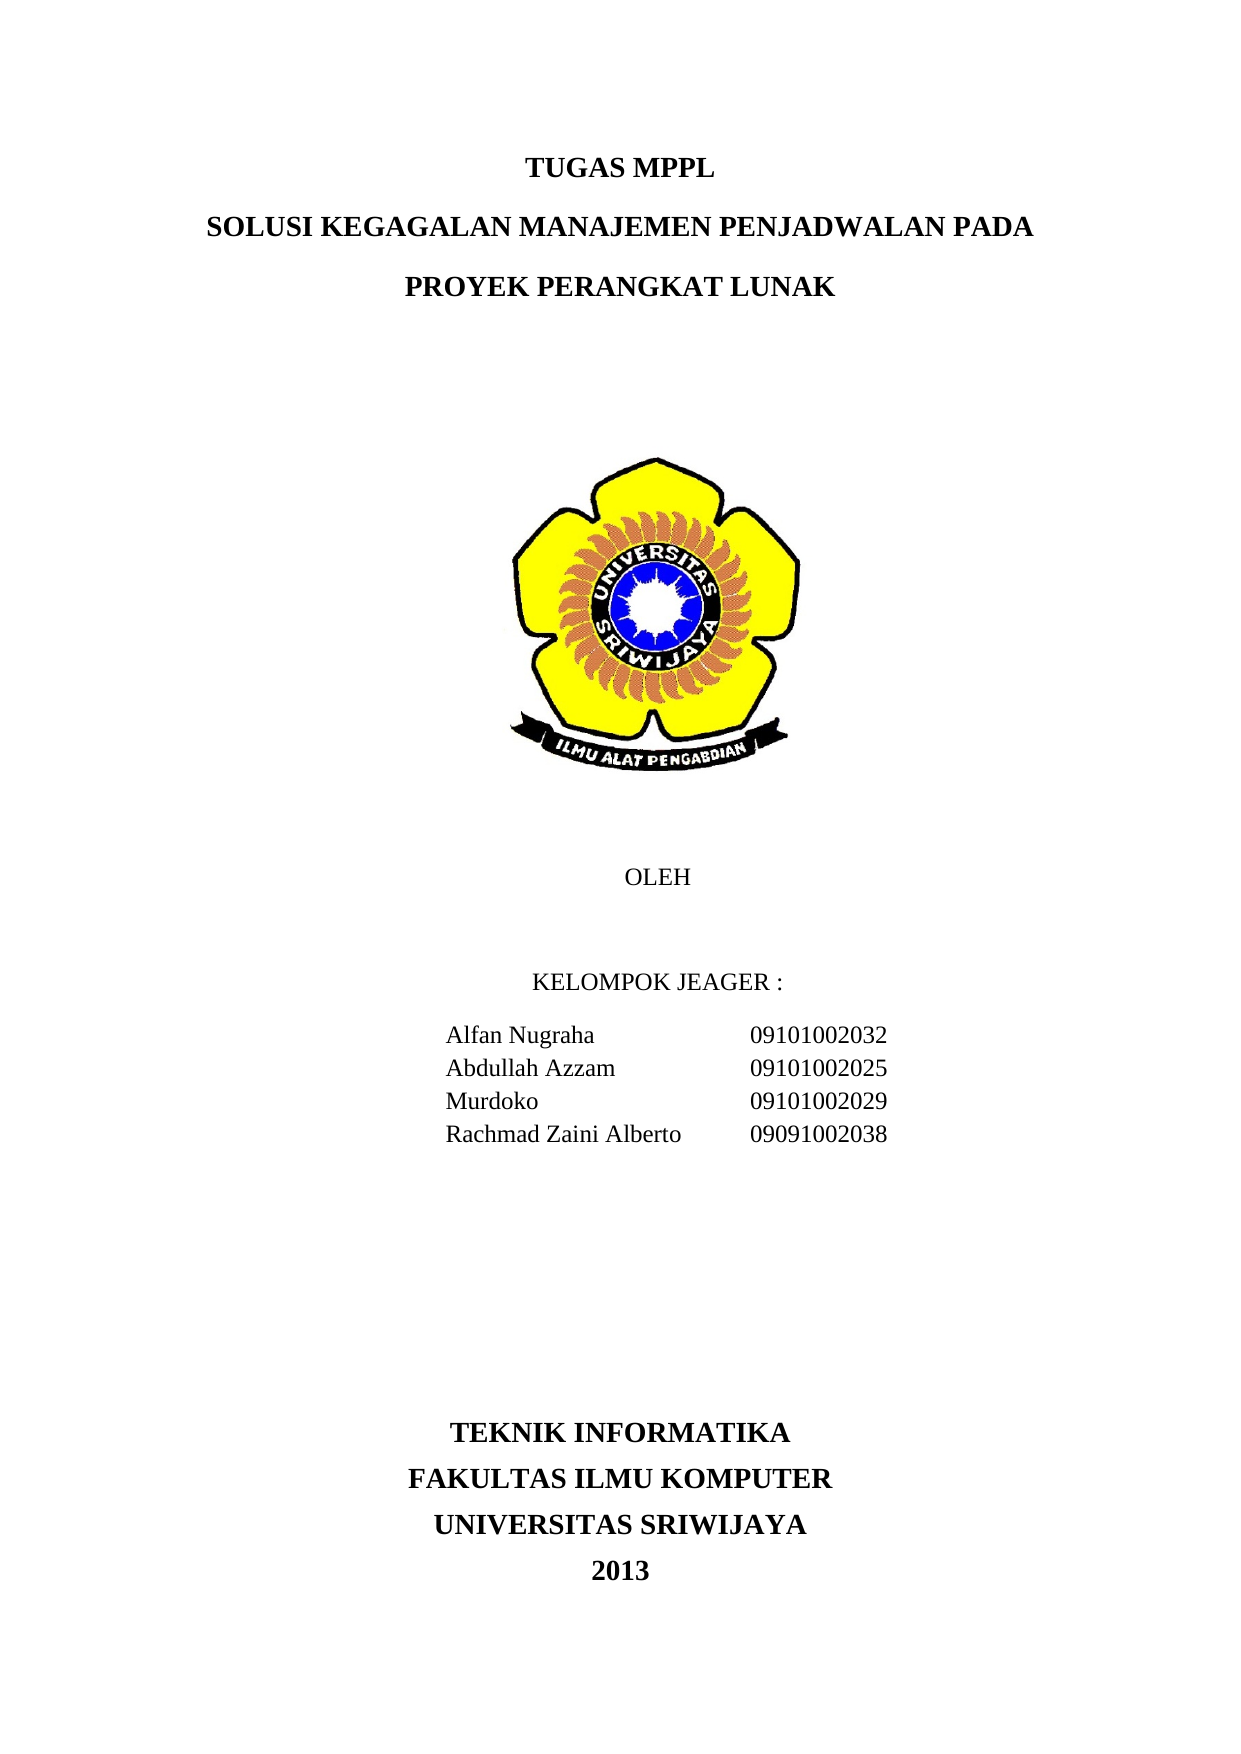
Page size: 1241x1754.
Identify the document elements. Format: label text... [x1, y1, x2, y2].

picture [491, 446, 824, 786]
text Alfan Nugraha 09101002032 [445, 1020, 1090, 1049]
text SOLUSI KEGAGALAN MANAJEMEN PENJADWALAN PADA [150, 209, 1090, 243]
text Murdoko 09101002029 [445, 1086, 1090, 1115]
text TUGAS MPPL [150, 150, 1090, 183]
text TEKNIK INFORMATIKA [150, 1415, 1090, 1448]
text UNIVERSITAS SRIWIJAYA [150, 1507, 1090, 1541]
text Abdullah Azzam 09101002025 [445, 1053, 1090, 1082]
text OLEH [150, 862, 1090, 890]
text 2013 [150, 1553, 1090, 1587]
text FAKULTAS ILMU KOMPUTER [150, 1461, 1090, 1494]
text KELOMPOK JEAGER : [150, 967, 1090, 995]
text Rachmad Zaini Alberto 09091002038 [445, 1119, 1090, 1148]
text PROYEK PERANGKAT LUNAK [150, 269, 1090, 302]
